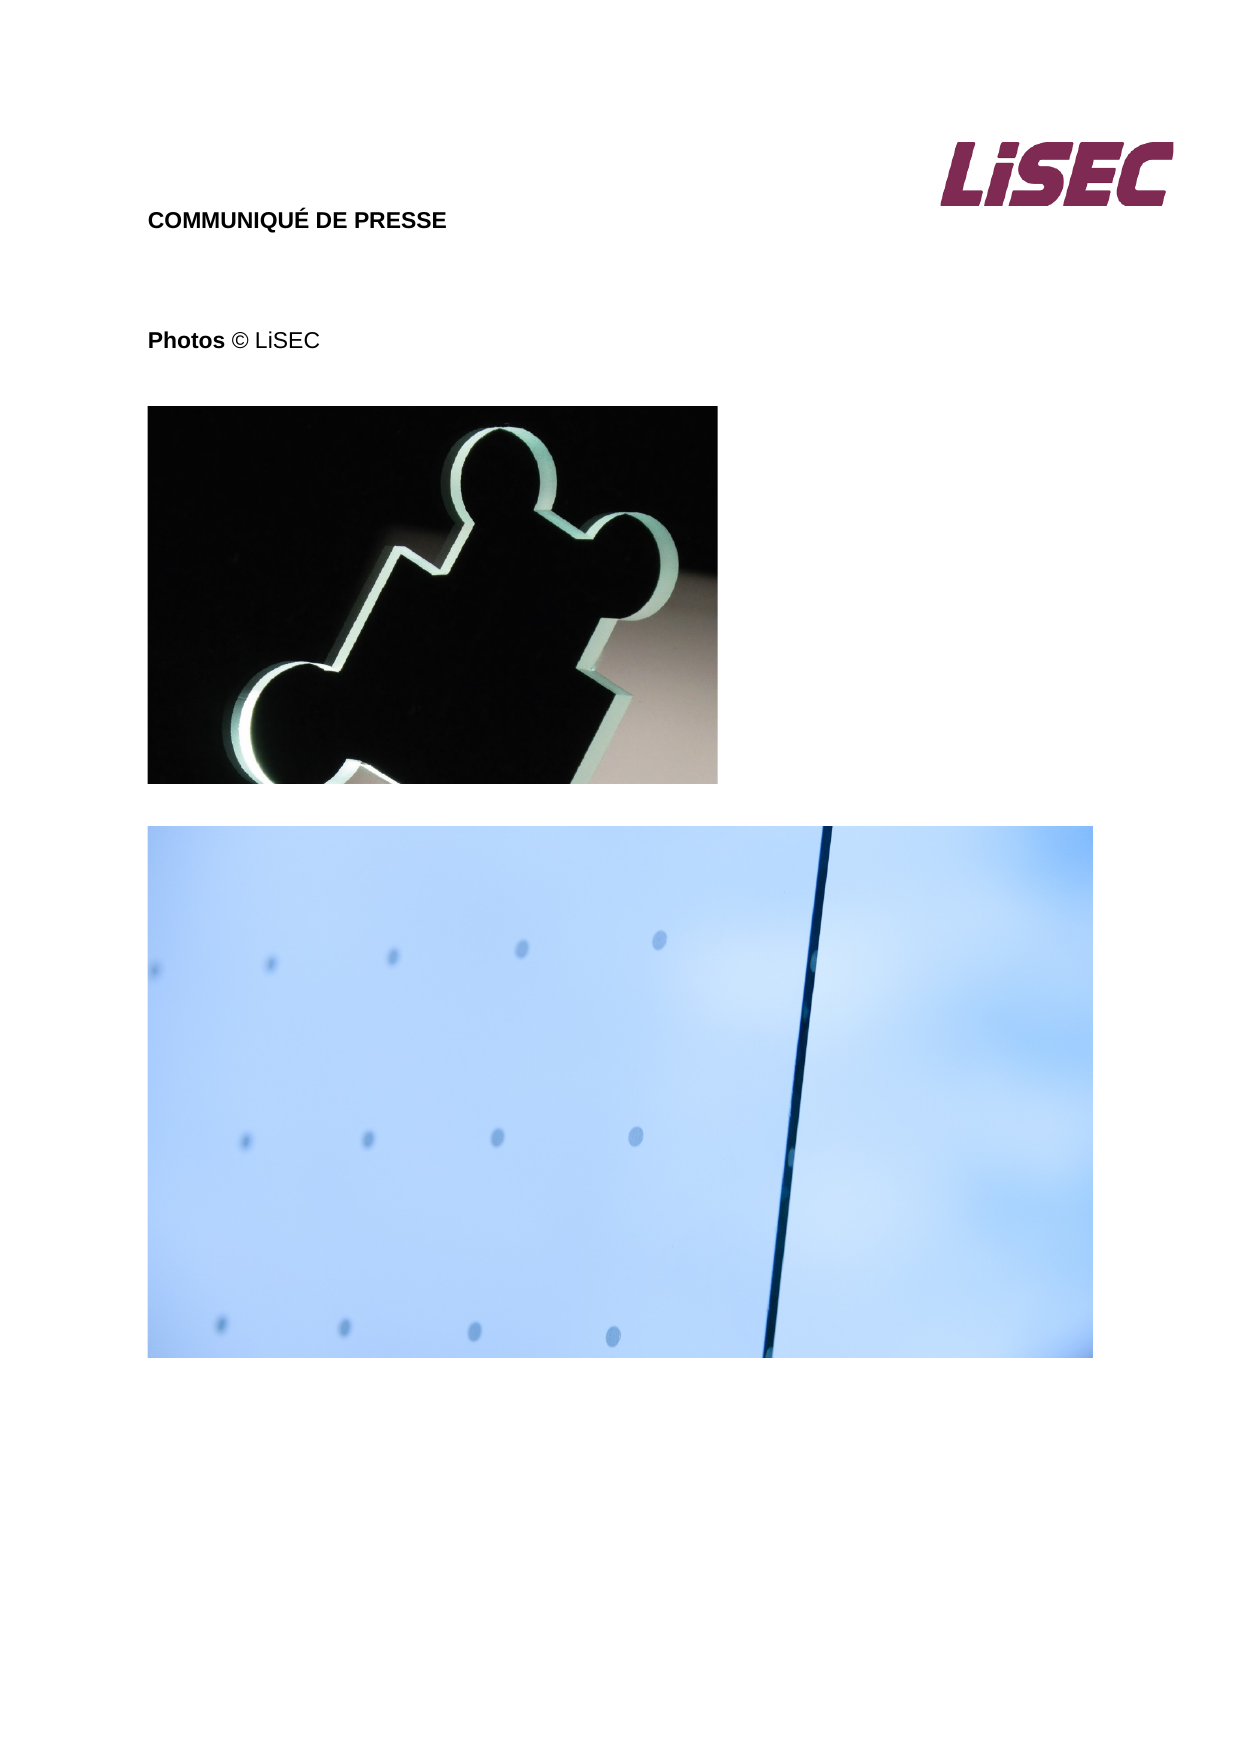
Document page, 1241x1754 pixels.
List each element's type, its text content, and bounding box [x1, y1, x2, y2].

text Photos © LiSEC [148, 327, 1093, 354]
picture [939, 142, 1173, 205]
picture [147, 826, 1093, 1358]
picture [147, 406, 718, 784]
